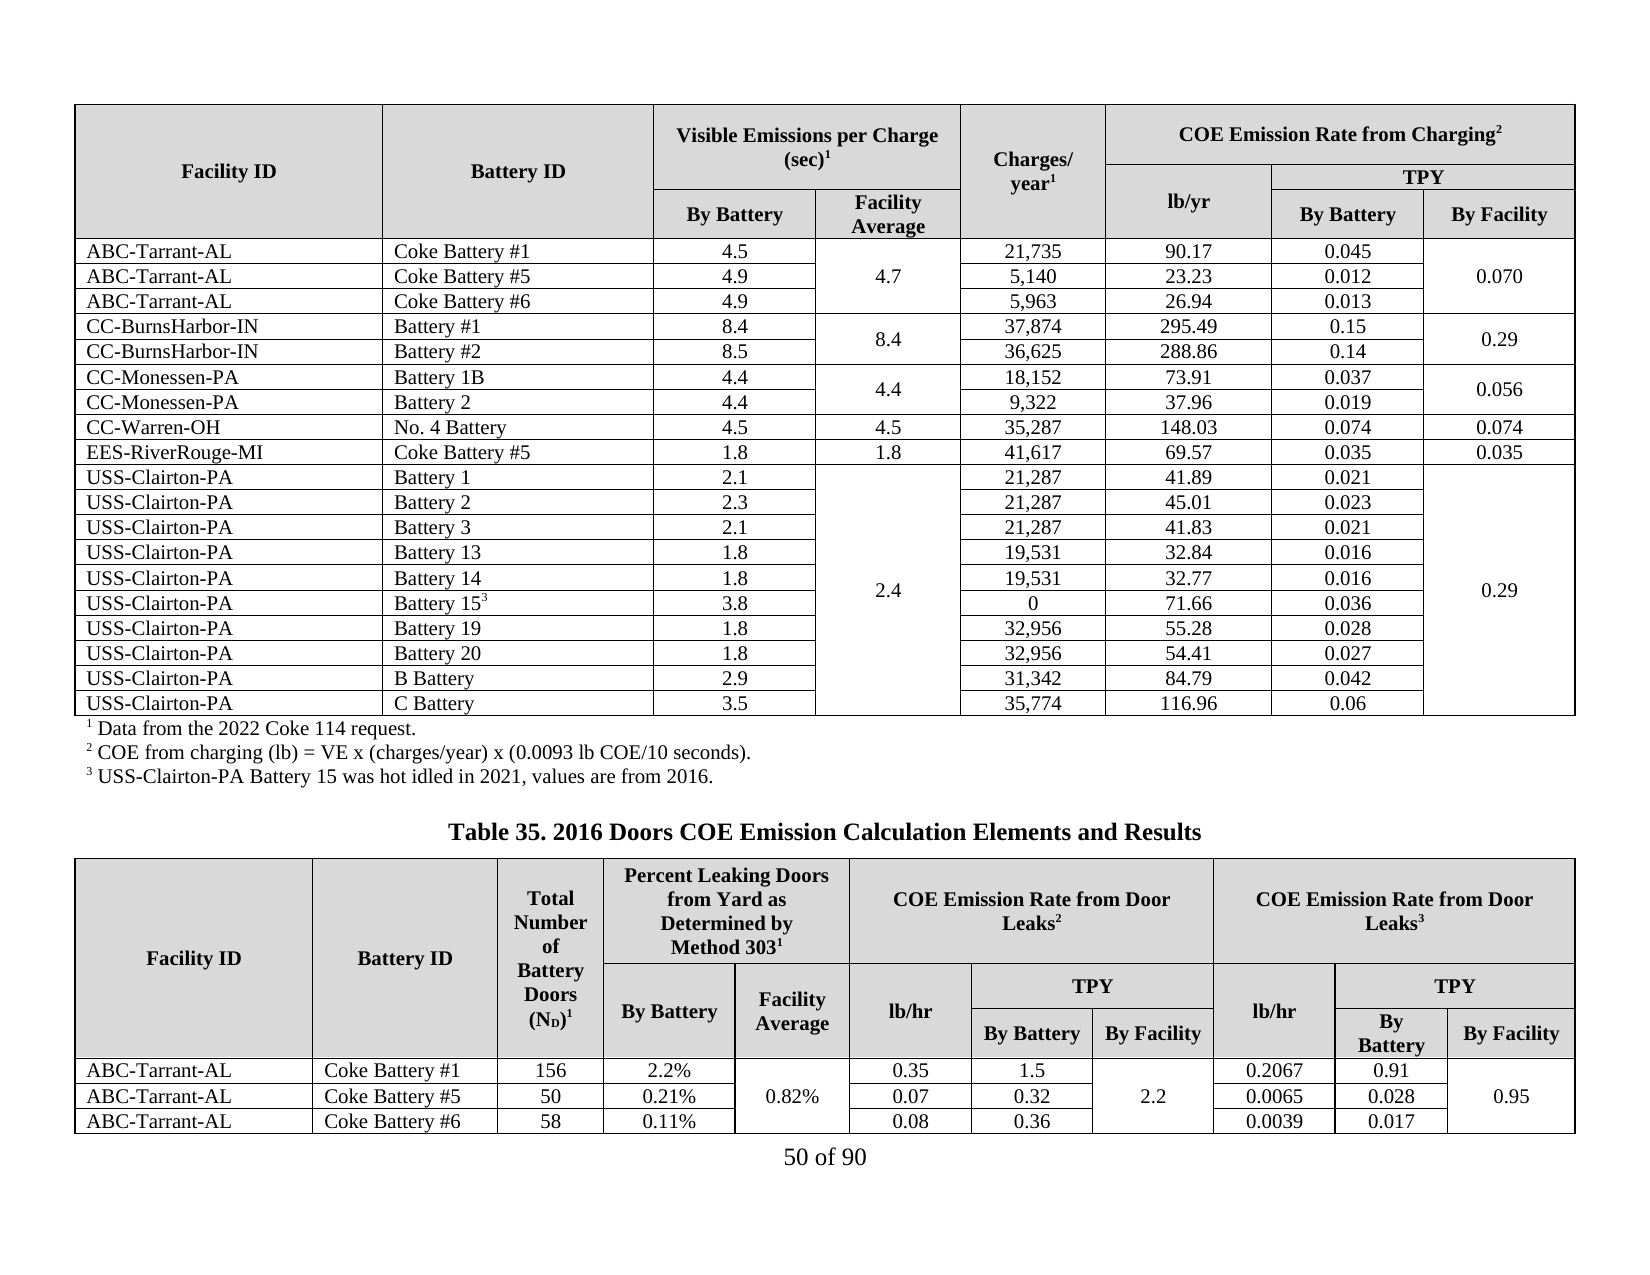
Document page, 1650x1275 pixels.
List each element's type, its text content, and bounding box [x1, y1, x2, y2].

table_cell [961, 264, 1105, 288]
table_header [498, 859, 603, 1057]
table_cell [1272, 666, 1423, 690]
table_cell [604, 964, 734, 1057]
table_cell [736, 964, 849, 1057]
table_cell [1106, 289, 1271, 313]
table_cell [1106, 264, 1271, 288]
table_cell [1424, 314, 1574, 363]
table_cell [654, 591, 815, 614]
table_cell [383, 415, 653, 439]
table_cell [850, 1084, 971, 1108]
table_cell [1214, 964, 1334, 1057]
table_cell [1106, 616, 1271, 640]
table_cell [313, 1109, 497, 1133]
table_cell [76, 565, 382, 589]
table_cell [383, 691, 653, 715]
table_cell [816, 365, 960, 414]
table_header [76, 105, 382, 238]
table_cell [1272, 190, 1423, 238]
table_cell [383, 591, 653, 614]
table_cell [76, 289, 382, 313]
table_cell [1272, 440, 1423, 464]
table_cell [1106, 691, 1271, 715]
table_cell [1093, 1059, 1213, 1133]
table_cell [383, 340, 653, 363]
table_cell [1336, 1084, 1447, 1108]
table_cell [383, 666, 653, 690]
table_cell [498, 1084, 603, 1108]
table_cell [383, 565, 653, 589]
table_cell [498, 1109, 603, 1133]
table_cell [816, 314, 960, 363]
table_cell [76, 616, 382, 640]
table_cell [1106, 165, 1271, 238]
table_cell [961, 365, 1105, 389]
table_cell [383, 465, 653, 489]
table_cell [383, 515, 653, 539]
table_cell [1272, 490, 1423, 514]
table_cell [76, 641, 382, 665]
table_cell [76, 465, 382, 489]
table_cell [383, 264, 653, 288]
text Table 35. 2016 Doors COE Emission Calculation Elements and Results [75, 817, 1575, 846]
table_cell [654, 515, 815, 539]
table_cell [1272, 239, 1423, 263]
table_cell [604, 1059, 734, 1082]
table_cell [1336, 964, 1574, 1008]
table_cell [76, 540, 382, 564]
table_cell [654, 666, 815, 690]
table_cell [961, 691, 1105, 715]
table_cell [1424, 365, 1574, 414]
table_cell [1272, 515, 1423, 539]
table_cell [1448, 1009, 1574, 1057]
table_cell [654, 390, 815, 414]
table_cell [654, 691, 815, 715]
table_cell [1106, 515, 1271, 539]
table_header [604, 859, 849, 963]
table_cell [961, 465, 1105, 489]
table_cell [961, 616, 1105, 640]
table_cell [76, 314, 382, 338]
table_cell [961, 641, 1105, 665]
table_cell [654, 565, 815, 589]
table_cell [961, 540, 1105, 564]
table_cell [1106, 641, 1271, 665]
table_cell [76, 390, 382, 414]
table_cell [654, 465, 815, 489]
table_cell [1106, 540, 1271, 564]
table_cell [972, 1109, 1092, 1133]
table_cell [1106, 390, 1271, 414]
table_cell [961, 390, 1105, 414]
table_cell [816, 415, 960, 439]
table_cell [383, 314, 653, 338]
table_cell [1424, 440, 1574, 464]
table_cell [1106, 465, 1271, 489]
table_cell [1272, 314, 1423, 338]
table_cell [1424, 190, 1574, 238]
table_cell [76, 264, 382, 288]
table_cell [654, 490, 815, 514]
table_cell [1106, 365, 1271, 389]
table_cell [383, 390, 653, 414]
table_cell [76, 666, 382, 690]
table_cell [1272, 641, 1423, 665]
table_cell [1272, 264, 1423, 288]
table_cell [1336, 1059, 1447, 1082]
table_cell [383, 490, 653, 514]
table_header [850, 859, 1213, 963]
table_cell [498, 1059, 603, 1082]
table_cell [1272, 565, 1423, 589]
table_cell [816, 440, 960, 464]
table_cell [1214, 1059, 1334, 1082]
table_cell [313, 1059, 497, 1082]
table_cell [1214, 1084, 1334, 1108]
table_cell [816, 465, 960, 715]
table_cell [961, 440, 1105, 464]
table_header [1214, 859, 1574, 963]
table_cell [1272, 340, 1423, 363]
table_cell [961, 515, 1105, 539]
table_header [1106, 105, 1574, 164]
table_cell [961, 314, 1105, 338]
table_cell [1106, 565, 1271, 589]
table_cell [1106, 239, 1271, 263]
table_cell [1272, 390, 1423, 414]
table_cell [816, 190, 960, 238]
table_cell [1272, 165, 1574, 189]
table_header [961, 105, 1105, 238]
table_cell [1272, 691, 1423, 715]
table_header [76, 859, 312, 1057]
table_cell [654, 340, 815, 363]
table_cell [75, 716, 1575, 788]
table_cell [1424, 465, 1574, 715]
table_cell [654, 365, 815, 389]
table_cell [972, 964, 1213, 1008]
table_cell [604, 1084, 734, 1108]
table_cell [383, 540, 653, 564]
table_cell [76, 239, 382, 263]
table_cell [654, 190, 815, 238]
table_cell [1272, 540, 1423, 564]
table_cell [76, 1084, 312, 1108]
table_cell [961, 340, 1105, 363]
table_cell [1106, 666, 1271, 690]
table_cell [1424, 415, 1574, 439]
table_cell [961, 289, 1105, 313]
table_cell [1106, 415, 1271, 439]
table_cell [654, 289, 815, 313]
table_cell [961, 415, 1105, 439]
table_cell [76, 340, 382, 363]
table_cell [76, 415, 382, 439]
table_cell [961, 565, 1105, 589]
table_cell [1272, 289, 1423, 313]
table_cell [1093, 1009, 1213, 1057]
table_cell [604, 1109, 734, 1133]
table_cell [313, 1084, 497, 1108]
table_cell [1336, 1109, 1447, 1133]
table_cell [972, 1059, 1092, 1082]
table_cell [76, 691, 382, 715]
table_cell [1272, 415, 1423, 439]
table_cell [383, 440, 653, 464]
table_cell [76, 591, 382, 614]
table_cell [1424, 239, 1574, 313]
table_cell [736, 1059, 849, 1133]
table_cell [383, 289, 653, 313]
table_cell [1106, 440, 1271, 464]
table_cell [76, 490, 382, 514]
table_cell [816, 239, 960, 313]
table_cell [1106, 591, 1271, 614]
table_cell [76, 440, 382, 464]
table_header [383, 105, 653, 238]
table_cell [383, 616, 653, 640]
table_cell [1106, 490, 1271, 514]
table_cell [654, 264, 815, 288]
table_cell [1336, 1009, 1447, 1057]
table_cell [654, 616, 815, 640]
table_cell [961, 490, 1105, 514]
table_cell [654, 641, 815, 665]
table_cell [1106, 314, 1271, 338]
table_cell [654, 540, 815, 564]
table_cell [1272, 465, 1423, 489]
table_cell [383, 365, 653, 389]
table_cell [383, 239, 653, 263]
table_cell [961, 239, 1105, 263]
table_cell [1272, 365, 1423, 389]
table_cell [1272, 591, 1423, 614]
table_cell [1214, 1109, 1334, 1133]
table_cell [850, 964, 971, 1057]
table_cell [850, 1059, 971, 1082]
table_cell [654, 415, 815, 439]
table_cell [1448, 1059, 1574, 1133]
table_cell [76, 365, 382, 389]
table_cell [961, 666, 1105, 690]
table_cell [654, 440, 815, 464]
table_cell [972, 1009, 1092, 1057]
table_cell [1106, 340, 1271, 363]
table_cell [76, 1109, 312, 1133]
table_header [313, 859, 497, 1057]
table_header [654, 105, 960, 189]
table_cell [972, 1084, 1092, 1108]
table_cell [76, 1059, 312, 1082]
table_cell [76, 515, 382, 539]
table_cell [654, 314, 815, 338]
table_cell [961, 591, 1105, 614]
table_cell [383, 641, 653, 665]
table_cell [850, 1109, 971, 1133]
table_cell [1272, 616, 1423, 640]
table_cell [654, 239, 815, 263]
